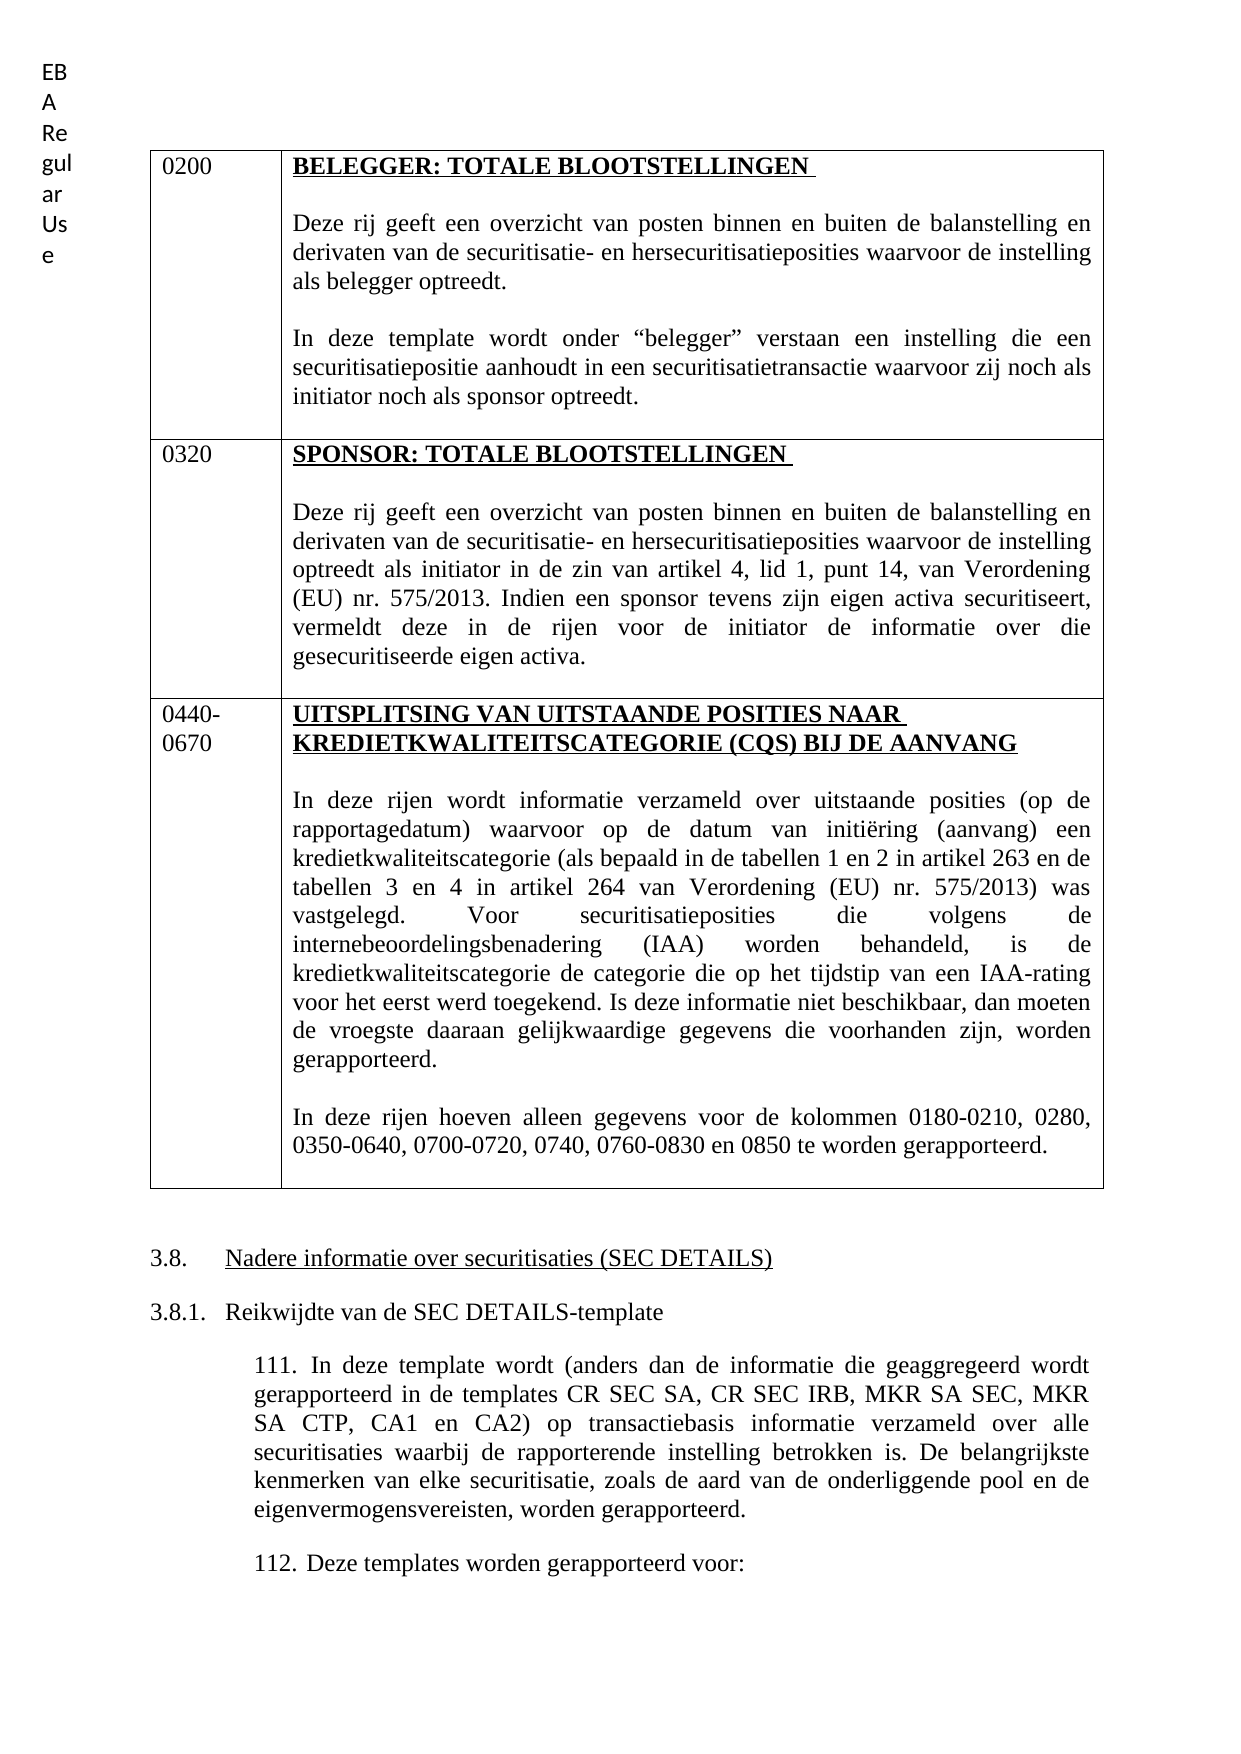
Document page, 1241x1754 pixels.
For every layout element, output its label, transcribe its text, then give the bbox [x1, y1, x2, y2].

table_cell 0440-0670 [151, 699, 281, 1188]
list 3.8. Nadere informatie over securitisaties (SEC DETAILS) [150, 1243, 1090, 1272]
table_cell 0200 [151, 151, 281, 438]
table_cell UITSPLITSING VAN UITSTAANDE POSITIES NAAR KREDIETKWALITEITSCATEGORIE (CQS) BIJ DE AANVANG In deze rijen wordt informatie verzameld over uitstaande posities (op de rapportagedatum) waarvoor op de datum van initiëring (aanvang) een kredietkwaliteitscategorie (als bepaald in de tabellen 1 en 2 in artikel 263 en de tabellen 3 en 4 in artikel 264 van Verordening (EU) nr. 575/2013) was vastgelegd. Voor securitisatieposities die volgens de internebeoordelingsbenadering (IAA) worden behandeld, is de kredietkwaliteitscategorie de categorie die op het tijdstip van een IAA-rating voor het eerst werd toegekend. Is deze informatie niet beschikbaar, dan moeten de vroegste daaraan gelijkwaardige gegevens die voorhanden zijn, worden gerapporteerd. In deze rijen hoeven alleen gegevens voor de kolommen 0180-0210, 0280, 0350-0640, 0700-0720, 0740, 0760-0830 en 0850 te worden gerapporteerd. [282, 699, 1103, 1188]
table_cell 0320 [151, 440, 281, 698]
table_cell SPONSOR: TOTALE BLOOTSTELLINGEN Deze rij geeft een overzicht van posten binnen en buiten de balanstelling en derivaten van de securitisatie- en hersecuritisatieposities waarvoor de instelling optreedt als initiator in de zin van artikel 4, lid 1, punt 14, van Verordening (EU) nr. 575/2013. Indien een sponsor tevens zijn eigen activa securitiseert, vermeldt deze in de rijen voor de initiator de informatie over die gesecuritiseerde eigen activa. [282, 440, 1103, 698]
list 3.8.1. Reikwijdte van de SEC DETAILS-template [150, 1297, 1090, 1325]
table_cell BELEGGER: TOTALE BLOOTSTELLINGEN Deze rij geeft een overzicht van posten binnen en buiten de balanstelling en derivaten van de securitisatie- en hersecuritisatieposities waarvoor de instelling als belegger optreedt. In deze template wordt onder “belegger” verstaan een instelling die een securitisatiepositie aanhoudt in een securitisatietransactie waarvoor zij noch als initiator noch als sponsor optreedt. [282, 151, 1103, 438]
